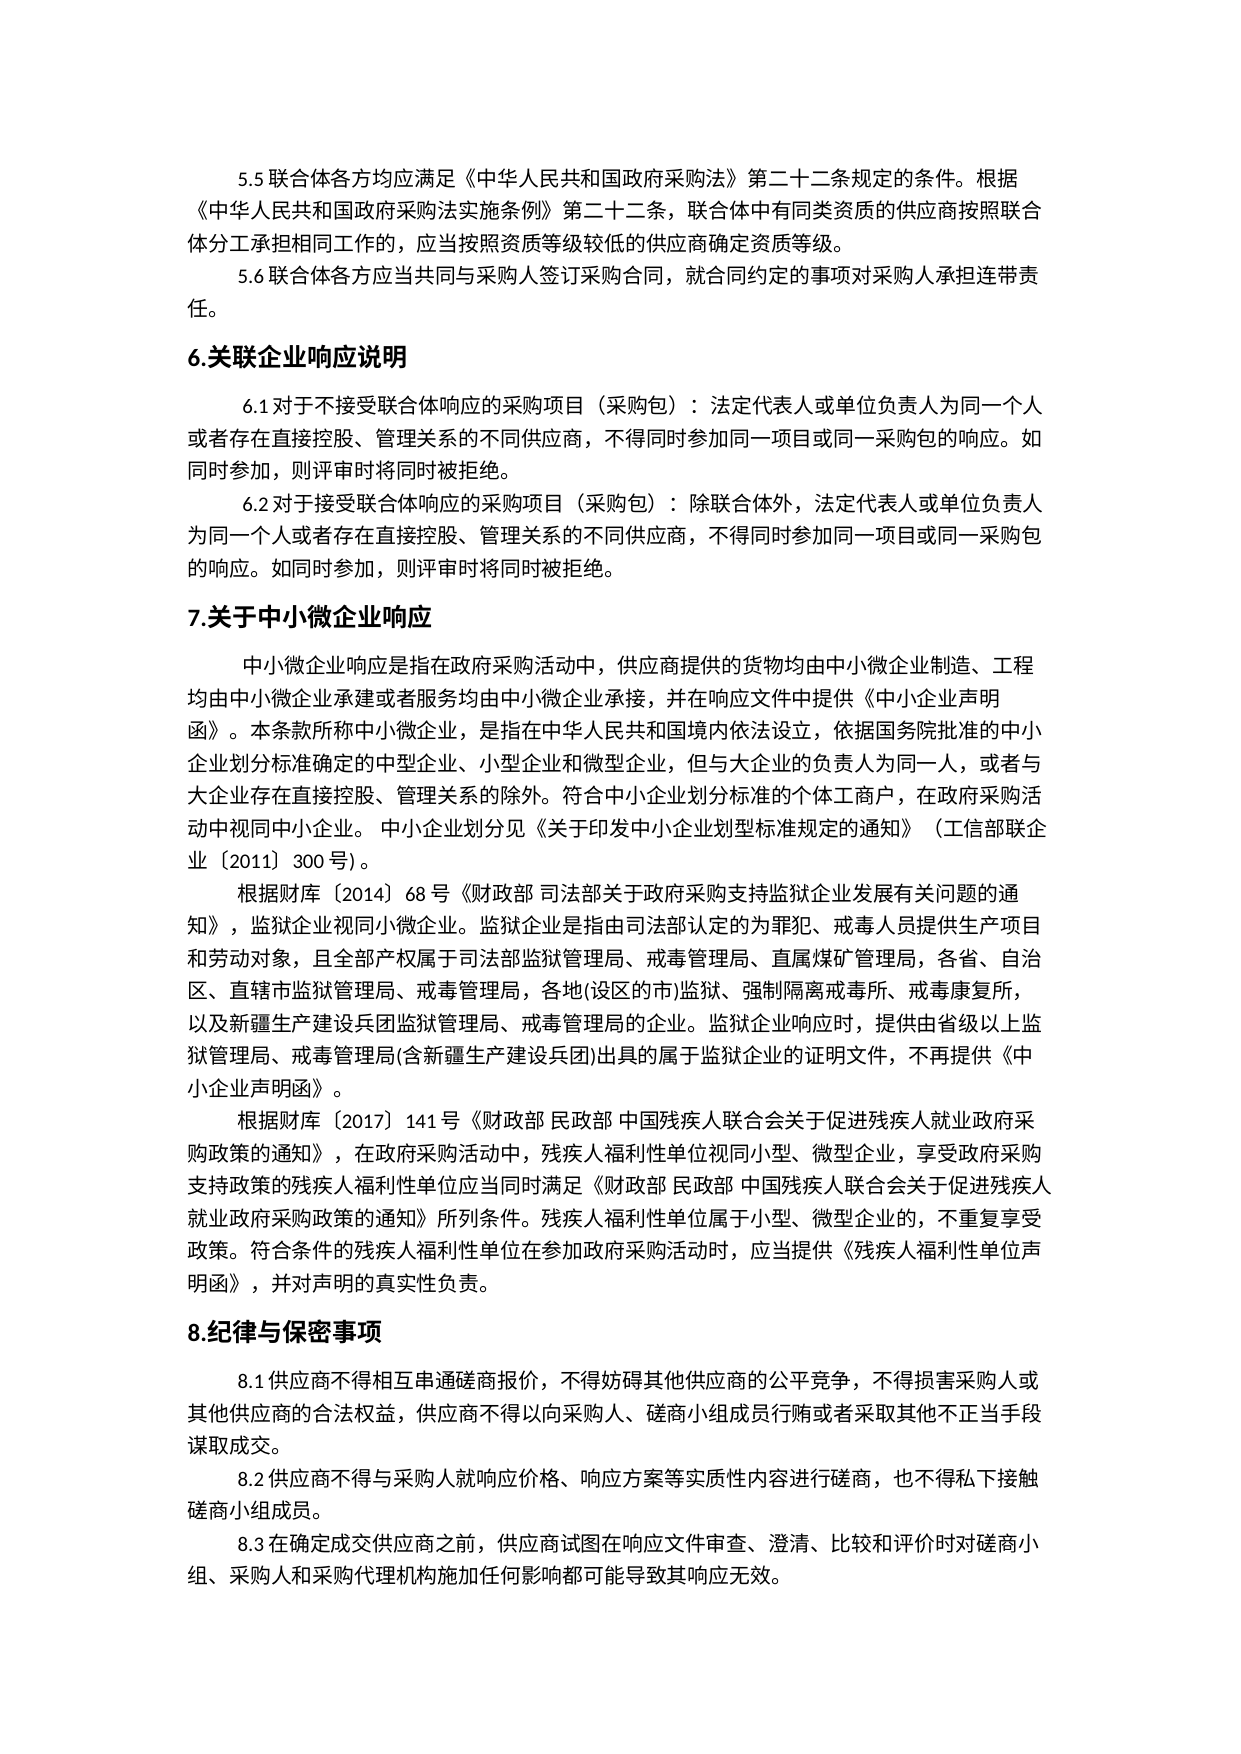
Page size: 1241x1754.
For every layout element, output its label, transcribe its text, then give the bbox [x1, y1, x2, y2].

text 5.5联合体各方均应满足《中华人民共和国政府采购法》第二十二条规定的条件。根据《中华人民共和国政府采购法实施条例》第二十二条，联合体中有同类资质的供应商按照联合体分工承担相同工作的，应当按照资质等级较低的供应商确定资质等级。 [187, 162, 1053, 259]
text 根据财库〔2017〕141号《财政部 民政部 中国残疾人联合会关于促进残疾人就业政府采购政策的通知》，在政府采购活动中，残疾人福利性单位视同小型、微型企业，享受政府采购支持政策的残疾人福利性单位应当同时满足《财政部 民政部 中国残疾人联合会关于促进残疾人就业政府采购政策的通知》所列条件。残疾人福利性单位属于小型、微型企业的，不重复享受政策。符合条件的残疾人福利性单位在参加政府采购活动时，应当提供《残疾人福利性单位声明函》，并对声明的真实性负责。 [187, 1104, 1053, 1299]
text 5.6联合体各方应当共同与采购人签订采购合同，就合同约定的事项对采购人承担连带责任。 [187, 259, 1053, 324]
text 6.关联企业响应说明 [187, 324, 1053, 389]
text 8.2供应商不得与采购人就响应价格、响应方案等实质性内容进行磋商，也不得私下接触磋商小组成员。 [187, 1462, 1053, 1527]
text 根据财库〔2014〕68号《财政部 司法部关于政府采购支持监狱企业发展有关问题的通知》，监狱企业视同小微企业。监狱企业是指由司法部认定的为罪犯、戒毒人员提供生产项目和劳动对象，且全部产权属于司法部监狱管理局、戒毒管理局、直属煤矿管理局，各省、自治区、直辖市监狱管理局、戒毒管理局，各地(设区的市)监狱、强制隔离戒毒所、戒毒康复所，以及新疆生产建设兵团监狱管理局、戒毒管理局的企业。监狱企业响应时，提供由省级以上监狱管理局、戒毒管理局(含新疆生产建设兵团)出具的属于监狱企业的证明文件，不再提供《中小企业声明函》。 [187, 877, 1053, 1104]
text 8.纪律与保密事项 [187, 1299, 1053, 1364]
text 8.3在确定成交供应商之前，供应商试图在响应文件审查、澄清、比较和评价时对磋商小组、采购人和采购代理机构施加任何影响都可能导致其响应无效。 [187, 1527, 1053, 1592]
text 8.1供应商不得相互串通磋商报价，不得妨碍其他供应商的公平竞争，不得损害采购人或其他供应商的合法权益，供应商不得以向采购人、磋商小组成员行贿或者采取其他不正当手段谋取成交。 [187, 1364, 1053, 1462]
text 6.1对于不接受联合体响应的采购项目（采购包）：法定代表人或单位负责人为同一个人或者存在直接控股、管理关系的不同供应商，不得同时参加同一项目或同一采购包的响应。如同时参加，则评审时将同时被拒绝。 [187, 389, 1053, 487]
text 7.关于中小微企业响应 [187, 584, 1053, 649]
text 6.2对于接受联合体响应的采购项目（采购包）：除联合体外，法定代表人或单位负责人为同一个人或者存在直接控股、管理关系的不同供应商，不得同时参加同一项目或同一采购包的响应。如同时参加，则评审时将同时被拒绝。 [187, 487, 1053, 584]
text 中小微企业响应是指在政府采购活动中，供应商提供的货物均由中小微企业制造、工程均由中小微企业承建或者服务均由中小微企业承接，并在响应文件中提供《中小企业声明函》。本条款所称中小微企业，是指在中华人民共和国境内依法设立，依据国务院批准的中小企业划分标准确定的中型企业、小型企业和微型企业，但与大企业的负责人为同一人，或者与大企业存在直接控股、管理关系的除外。符合中小企业划分标准的个体工商户，在政府采购活动中视同中小企业。 中小企业划分见《关于印发中小企业划型标准规定的通知》（工信部联企业〔2011〕300号) 。 [187, 649, 1053, 877]
